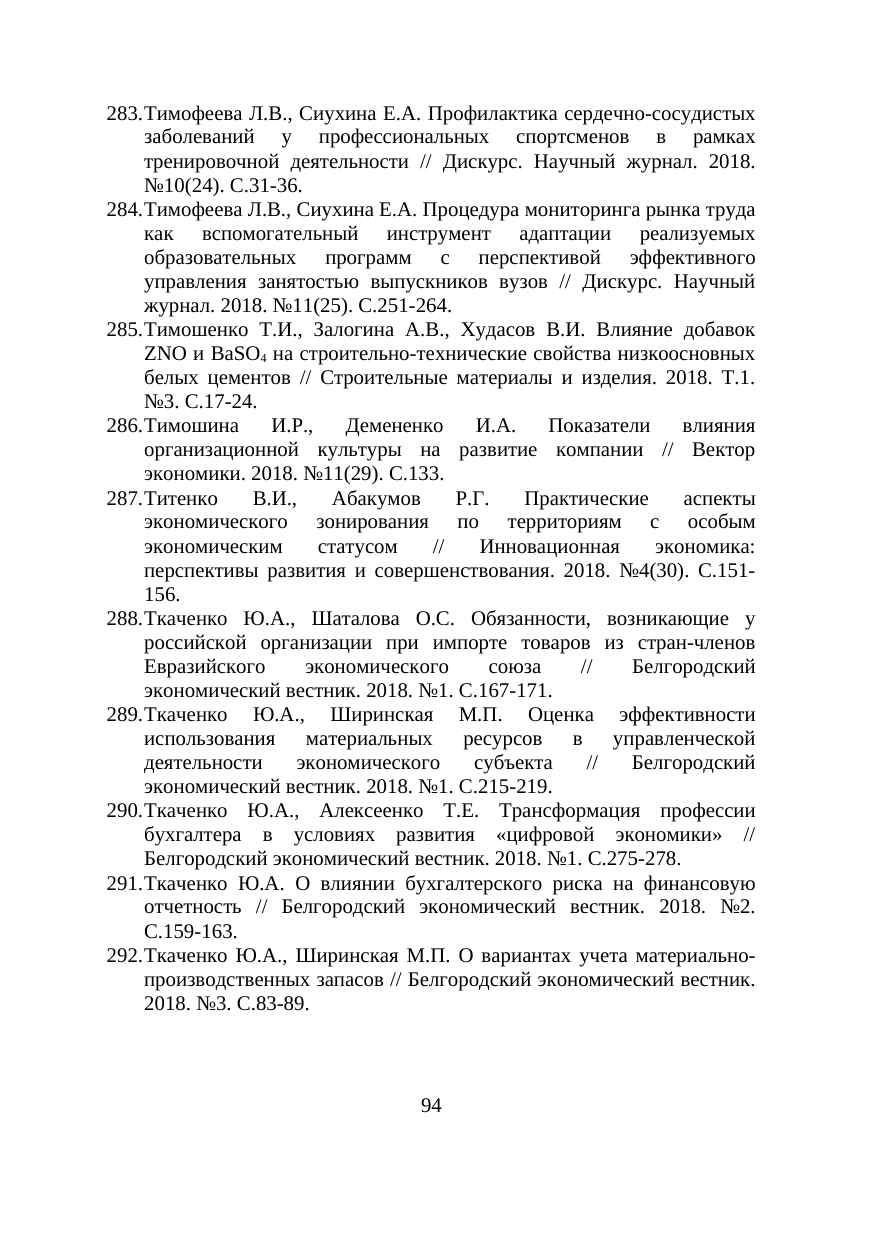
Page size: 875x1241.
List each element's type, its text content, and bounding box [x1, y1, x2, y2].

list Тимошина И.Р., Демененко И.А. Показатели влияния организационной культуры на развитие компании // Вектор экономики. 2018. №11(29). С.133. [106, 413, 756, 485]
list Ткаченко Ю.А., Ширинская М.П. Оценка эффективности использования материальных ресурсов в управленческой деятельности экономического субъекта // Белгородский экономический вестник. 2018. №1. С.215-219. [106, 702, 756, 798]
list Тимошенко Т.И., Залогина А.В., Худасов В.И. Влияние добавок ZNO и BaSO4 на строительно-технические свойства низкоосновных белых цементов // Строительные материалы и изделия. 2018. Т.1. №3. С.17-24. [106, 317, 756, 413]
list Титенко В.И., Абакумов Р.Г. Практические аспекты экономического зонирования по территориям с особым экономическим статусом // Инновационная экономика: перспективы развития и совершенствования. 2018. №4(30). С.151-156. [106, 485, 756, 606]
list Ткаченко Ю.А., Шаталова О.С. Обязанности, возникающие у российской организации при импорте товаров из стран-членов Евразийского экономического союза // Белгородский экономический вестник. 2018. №1. С.167-171. [106, 606, 756, 702]
list Ткаченко Ю.А. О влиянии бухгалтерского риска на финансовую отчетность // Белгородский экономический вестник. 2018. №2. С.159-163. [106, 870, 756, 943]
list Тимофеева Л.В., Сиухина Е.А. Профилактика сердечно-сосудистых заболеваний у профессиональных спортсменов в рамках тренировочной деятельности // Дискурс. Научный журнал. 2018. №10(24). С.31-36. [106, 100, 756, 197]
list Тимофеева Л.В., Сиухина Е.А. Процедура мониторинга рынка труда как вспомогательный инструмент адаптации реализуемых образовательных программ с перспективой эффективного управления занятостью выпускников вузов // Дискурс. Научный журнал. 2018. №11(25). С.251-264. [106, 197, 756, 317]
list Ткаченко Ю.А., Алексеенко Т.Е. Трансформация профессии бухгалтера в условиях развития «цифровой экономики» // Белгородский экономический вестник. 2018. №1. С.275-278. [106, 798, 756, 870]
list Ткаченко Ю.А., Ширинская М.П. О вариантах учета материально-производственных запасов // Белгородский экономический вестник. 2018. №3. С.83-89. [106, 943, 756, 1015]
